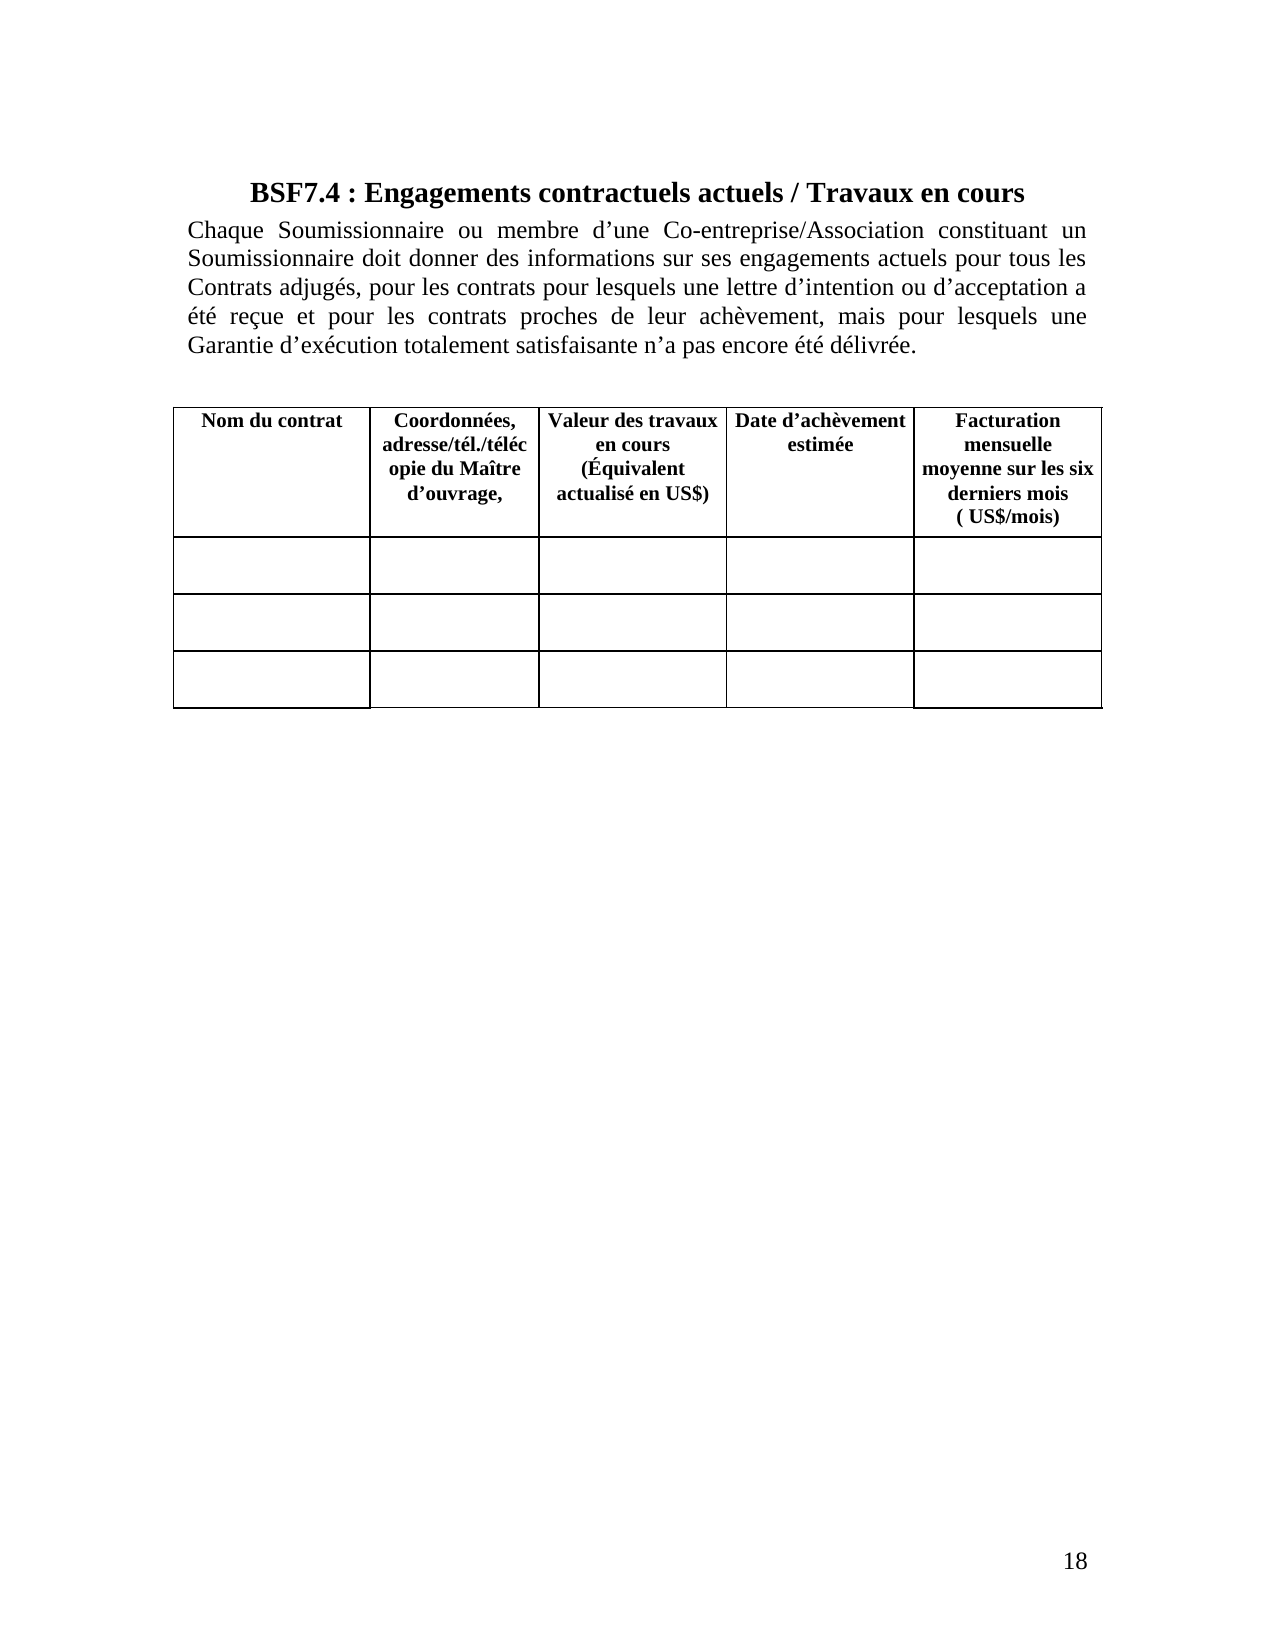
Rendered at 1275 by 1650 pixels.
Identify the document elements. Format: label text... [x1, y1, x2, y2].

table_cell [174, 595, 369, 650]
table_cell [371, 595, 538, 650]
table_cell [540, 652, 726, 707]
table_cell [915, 652, 1101, 707]
table_cell [371, 652, 538, 707]
text Chaque Soumissionnaire ou membre d’une Co-entreprise/Association constituant un Soumissionnaire doit donner des informations sur ses engagements actuels pour tous les Contrats adjugés, pour les contrats pour lesquels une lettre d’intention ou d’acceptation a été reçue et pour les contrats proches de leur achèvement, mais pour lesquels une Garantie d’exécution totalement satisfaisante n’a pas encore été délivrée. [187, 215, 1087, 358]
table_cell [727, 595, 913, 650]
subtitle BSF7.4 : Engagements contractuels actuels / Travaux en cours [187, 175, 1087, 208]
table_cell [727, 652, 913, 707]
table_cell [915, 595, 1101, 650]
table_cell [540, 538, 726, 593]
table_cell [727, 538, 913, 593]
table_cell [174, 538, 369, 593]
table_cell [371, 538, 538, 593]
table_cell [540, 595, 726, 650]
table_header Coordonnées, adresse/tél./télécopie du Maître d’ouvrage, [371, 408, 538, 536]
table_cell [915, 538, 1101, 593]
table_header Facturation mensuelle moyenne sur les six derniers mois ( US$/mois) [915, 408, 1101, 536]
table_header Valeur des travaux en cours (Équivalent actualisé en US$) [540, 408, 726, 536]
table_header Nom du contrat [174, 408, 369, 536]
table_cell [174, 652, 369, 707]
table_header Date d’achèvement estimée [727, 408, 913, 536]
